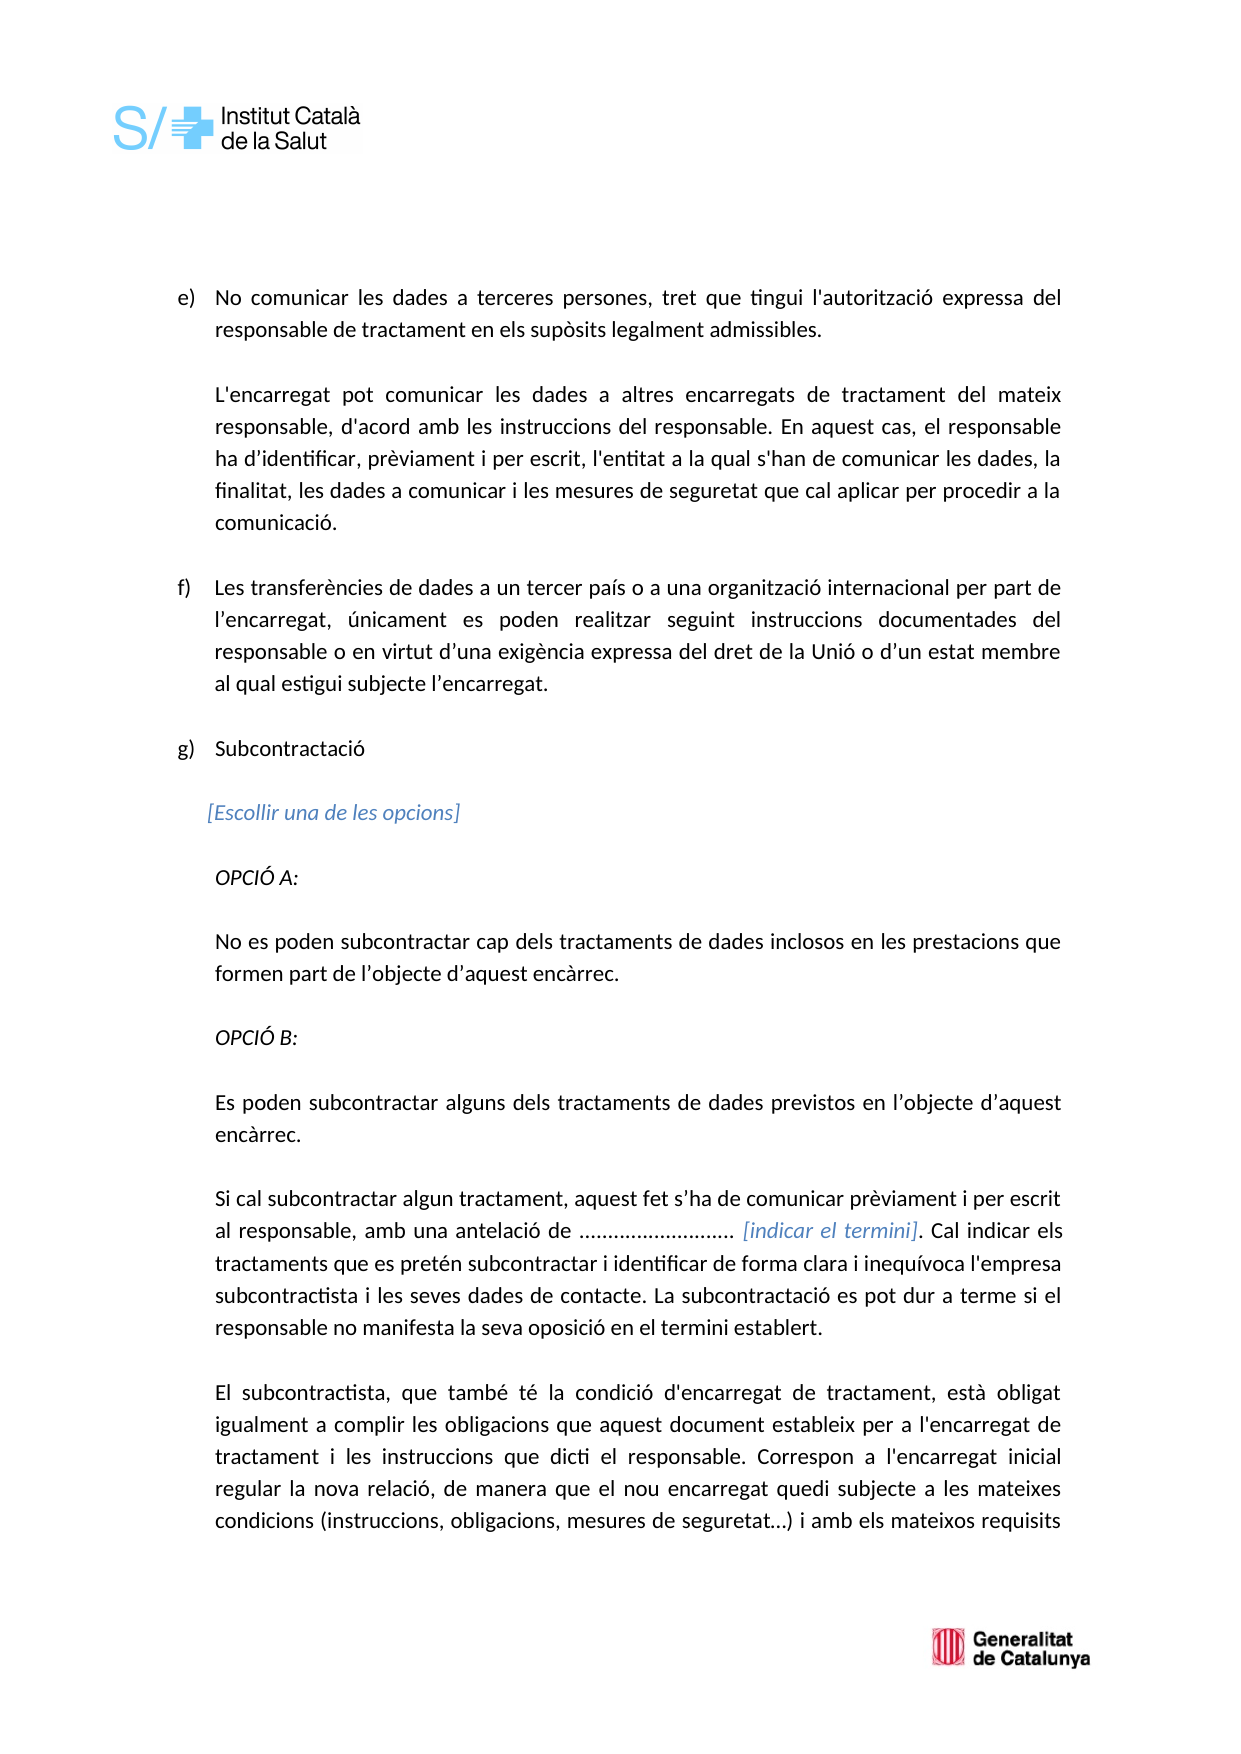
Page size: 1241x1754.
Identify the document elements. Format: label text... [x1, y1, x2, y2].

list No es poden subcontractar cap dels tractaments de dades inclosos en les prestacions que formen part de l’objecte d’aquest encàrrec. [215, 927, 1063, 987]
list OPCIÓ B: [215, 1023, 1063, 1052]
list Les transferències de dades a un tercer país o a una organització internacional per part de l’encarregat, únicament es poden realitzar seguint instruccions documentades del responsable o en virtut d’una exigència expressa del dret de la Unió o d’un estat membre al qual estigui subjecte l’encarregat. [177, 573, 1063, 697]
picture [893, 1621, 1129, 1674]
list Si cal subcontractar algun tractament, aquest fet s’ha de comunicar prèviament i per escrit al responsable, amb una antelació de ........................... [indicar el termini]. Cal indicar els tractaments que es pretén subcontractar i identificar de forma clara i inequívoca l'empresa subcontractista i les seves dades de contacte. La subcontractació es pot dur a terme si el responsable no manifesta la seva oposició en el termini establert. [215, 1184, 1063, 1341]
picture [112, 103, 363, 154]
text [Escollir una de les opcions] [207, 798, 1063, 826]
list OPCIÓ A: [215, 863, 1063, 891]
list Es poden subcontractar alguns dels tractaments de dades previstos en l’objecte d’aquest encàrrec. [215, 1088, 1063, 1148]
list Subcontractació [177, 734, 1063, 762]
list L'encarregat pot comunicar les dades a altres encarregats de tractament del mateix responsable, d'acord amb les instruccions del responsable. En aquest cas, el responsable ha d’identificar, prèviament i per escrit, l'entitat a la qual s'han de comunicar les dades, la finalitat, les dades a comunicar i les mesures de seguretat que cal aplicar per procedir a la comunicació. [215, 380, 1063, 537]
list No comunicar les dades a terceres persones, tret que tingui l'autorització expressa del responsable de tractament en els supòsits legalment admissibles. [177, 283, 1063, 343]
